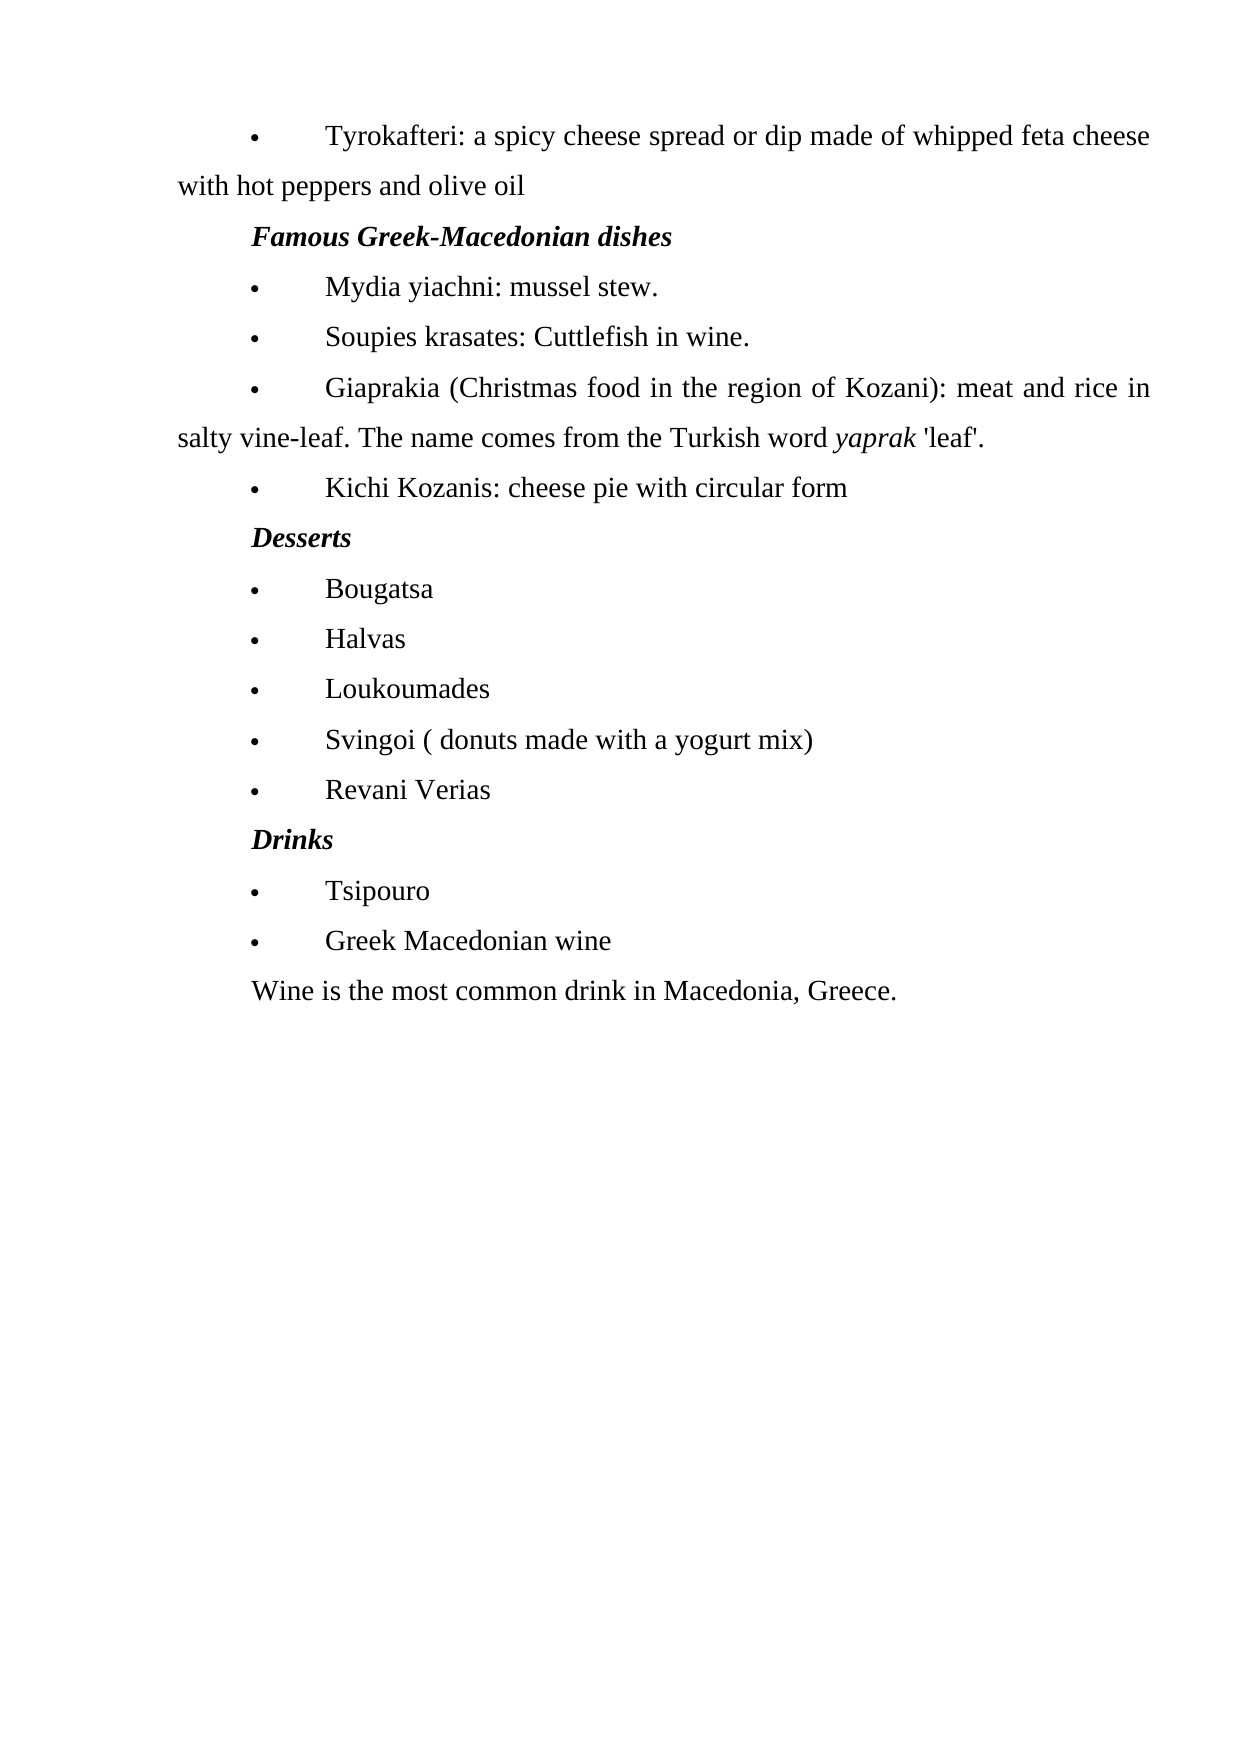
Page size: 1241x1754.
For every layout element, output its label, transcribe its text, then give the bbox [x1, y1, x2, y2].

list Svingoi ( donuts made with a yogurt mix) [177, 722, 1152, 755]
list Tsipouro [177, 873, 1152, 906]
subtitle Desserts [177, 521, 1152, 554]
list Halvas [177, 621, 1152, 655]
list Loukoumades [177, 672, 1152, 705]
list Bougatsa [177, 571, 1152, 604]
list Greek Macedonian wine [177, 923, 1152, 957]
list Soupies krasates: Cuttlefish in wine. [177, 319, 1152, 353]
list Tyrokafteri: a spicy cheese spread or dip made of whipped feta cheese with hot peppers and olive oil [177, 118, 1152, 202]
list Giaprakia (Christmas food in the region of Kozani): meat and rice in salty vine-leaf. The name comes from the Turkish word yaprak 'leaf'. [177, 370, 1152, 453]
subtitle Drinks [177, 822, 1152, 856]
text Wine is the most common drink in Macedonia, Greece. [177, 973, 1152, 1007]
subtitle Famous Greek-Macedonian dishes [177, 219, 1152, 252]
list Mydia yiachni: mussel stew. [177, 269, 1152, 303]
list Revani Verias [177, 772, 1152, 806]
list Kichi Kozanis: cheese pie with circular form [177, 470, 1152, 504]
